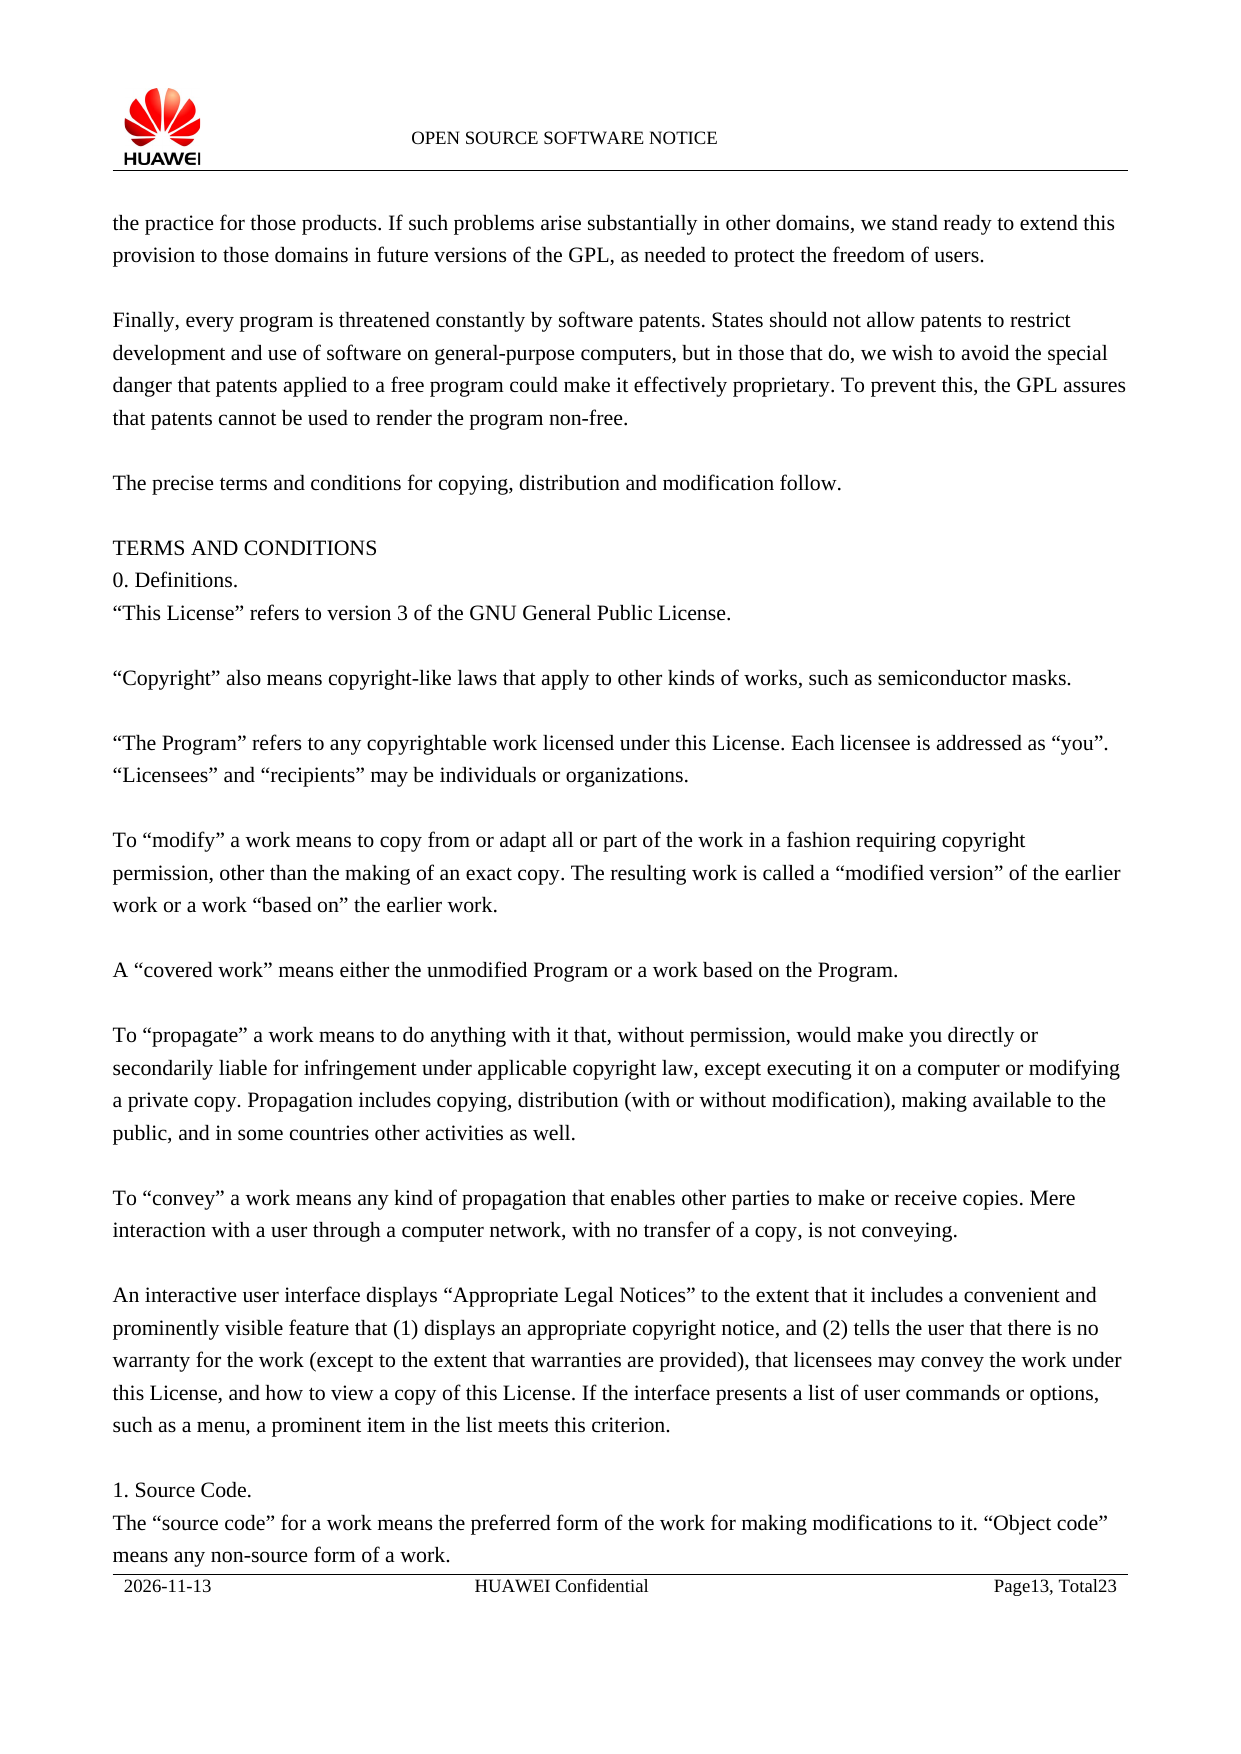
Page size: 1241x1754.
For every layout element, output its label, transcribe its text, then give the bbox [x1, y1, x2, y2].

picture [124, 88, 201, 165]
